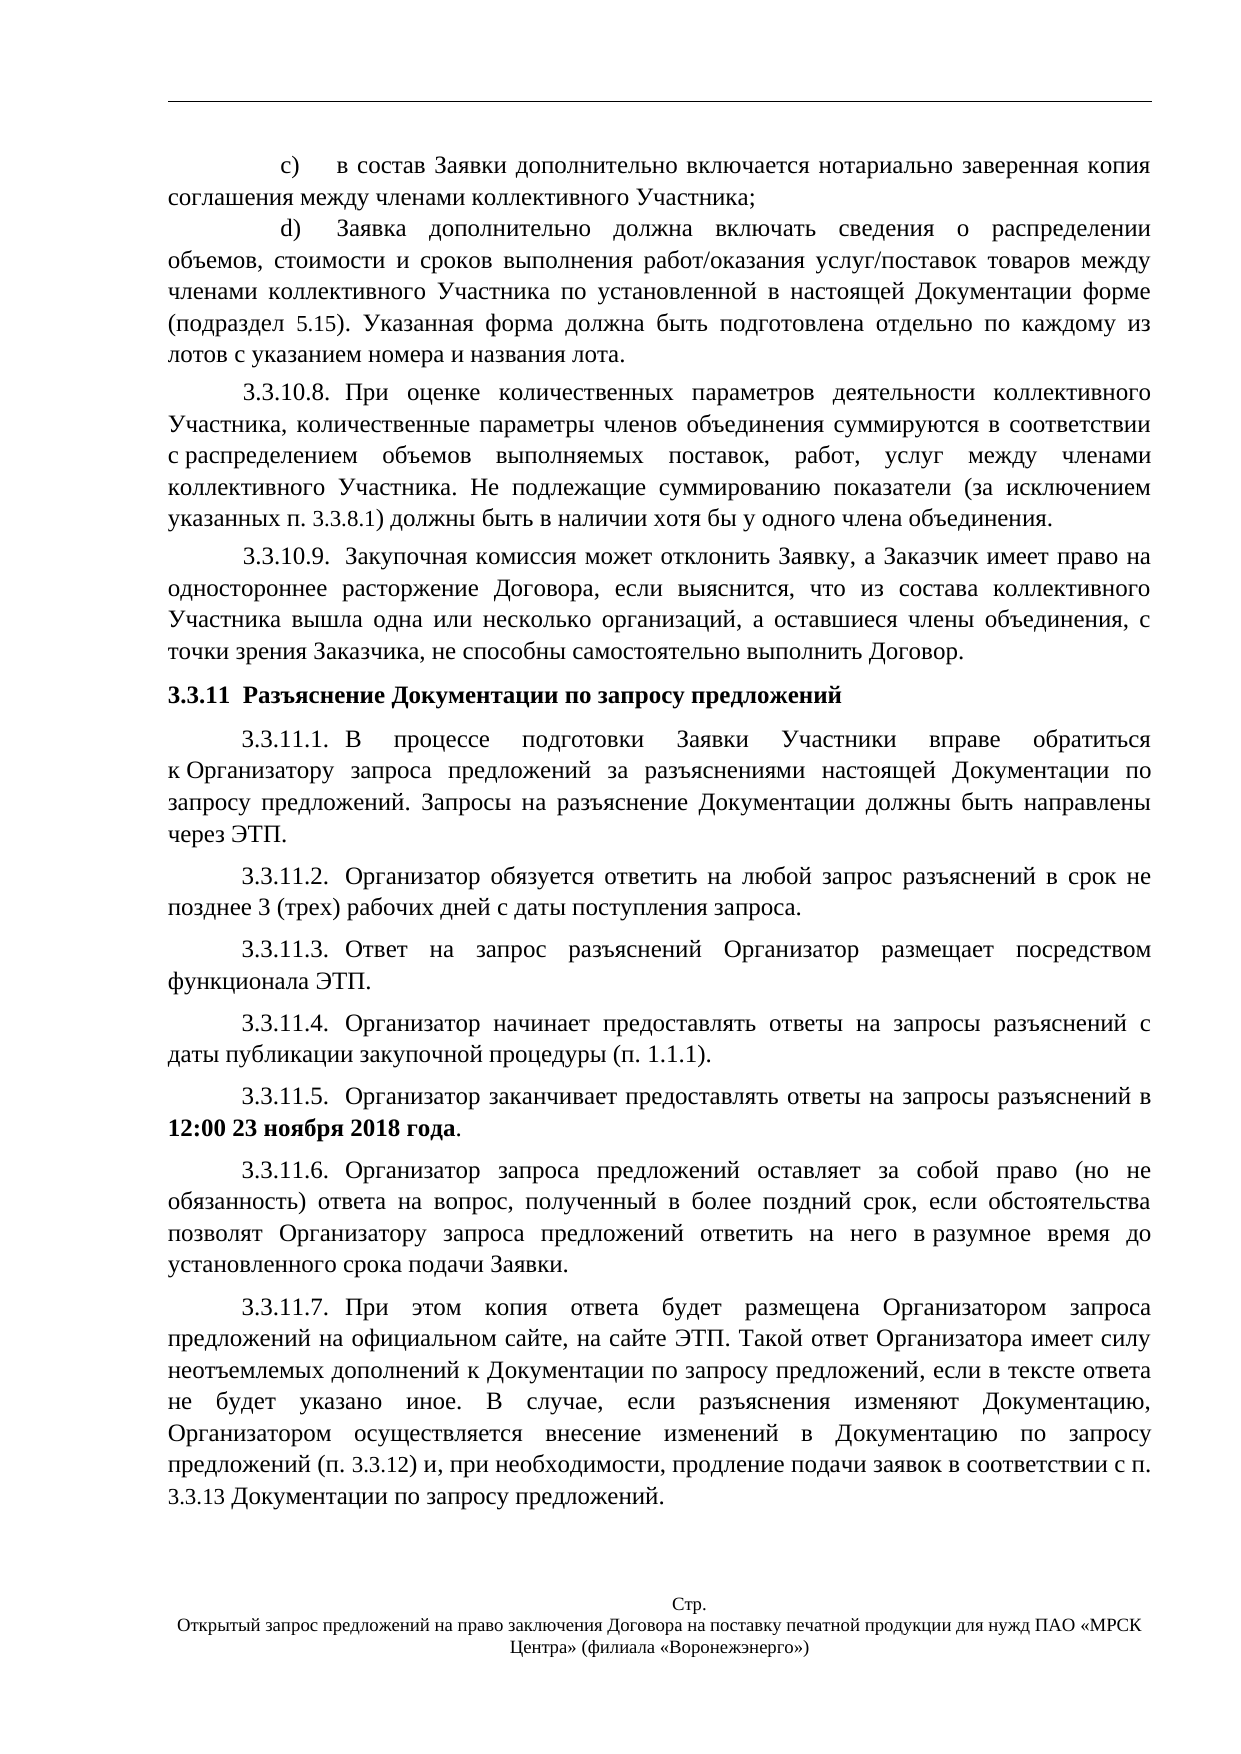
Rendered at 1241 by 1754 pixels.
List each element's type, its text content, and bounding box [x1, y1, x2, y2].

list При этом копия ответа будет размещена Организатором запроса предложений на официальном сайте, на сайте ЭТП. Такой ответ Организатора имеет силу неотъемлемых дополнений к Документации по запросу предложений, если в тексте ответа не будет указано иное. В случае, если разъяснения изменяют Документацию, Организатором осуществляется внесение изменений в Документацию по запросу предложений (п. 3.3.12) и, при необходимости, продление подачи заявок в соответствии с п. 3.3.13 Документации по запросу предложений. [168, 1292, 1152, 1510]
list Закупочная комиссия может отклонить Заявку, а Заказчик имеет право на одностороннее расторжение Договора, если выяснится, что из состава коллективного Участника вышла одна или несколько организаций, а оставшиеся члены объединения, с точки зрения Заказчика, не способны самостоятельно выполнить Договор. [168, 541, 1152, 665]
list При оценке количественных параметров деятельности коллективного Участника, количественные параметры членов объединения суммируются в соответствии с распределением объемов выполняемых поставок, работ, услуг между членами коллективного Участника. Не подлежащие суммированию показатели (за исключением указанных п. 3.3.8.1) должны быть в наличии хотя бы у одного члена объединения. [168, 377, 1152, 532]
subtitle Разъяснение Документации по запросу предложений [168, 680, 1152, 709]
list В процессе подготовки Заявки Участники вправе обратиться к Организатору запроса предложений за разъяснениями настоящей Документации по запросу предложений. Запросы на разъяснение Документации должны быть направлены через ЭТП. [168, 724, 1152, 847]
list Организатор запроса предложений оставляет за собой право (но не обязанность) ответа на вопрос, полученный в более поздний срок, если обстоятельства позволят Организатору запроса предложений ответить на него в разумное время до установленного срока подачи Заявки. [168, 1155, 1152, 1278]
list Организатор обязуется ответить на любой запрос разъяснений в срок не позднее 3 (трех) рабочих дней с даты поступления запроса. [168, 861, 1152, 921]
list Ответ на запрос разъяснений Организатор размещает посредством функционала ЭТП. [168, 934, 1152, 994]
list в состав Заявки дополнительно включается нотариально заверенная копия соглашения между членами коллективного Участника; [168, 150, 1152, 210]
list Организатор начинает предоставлять ответы на запросы разъяснений с даты публикации закупочной процедуры (п. 1.1.1). [168, 1008, 1152, 1068]
list Организатор заканчивает предоставлять ответы на запросы разъяснений в 12:00 23 ноября 2018 года. [168, 1081, 1152, 1142]
list Заявка дополнительно должна включать сведения о распределении объемов, стоимости и сроков выполнения работ/оказания услуг/поставок товаров между членами коллективного Участника по установленной в настоящей Документации форме (подраздел 5.15). Указанная форма должна быть подготовлена отдельно по каждому из лотов с указанием номера и названия лота. [168, 213, 1152, 368]
